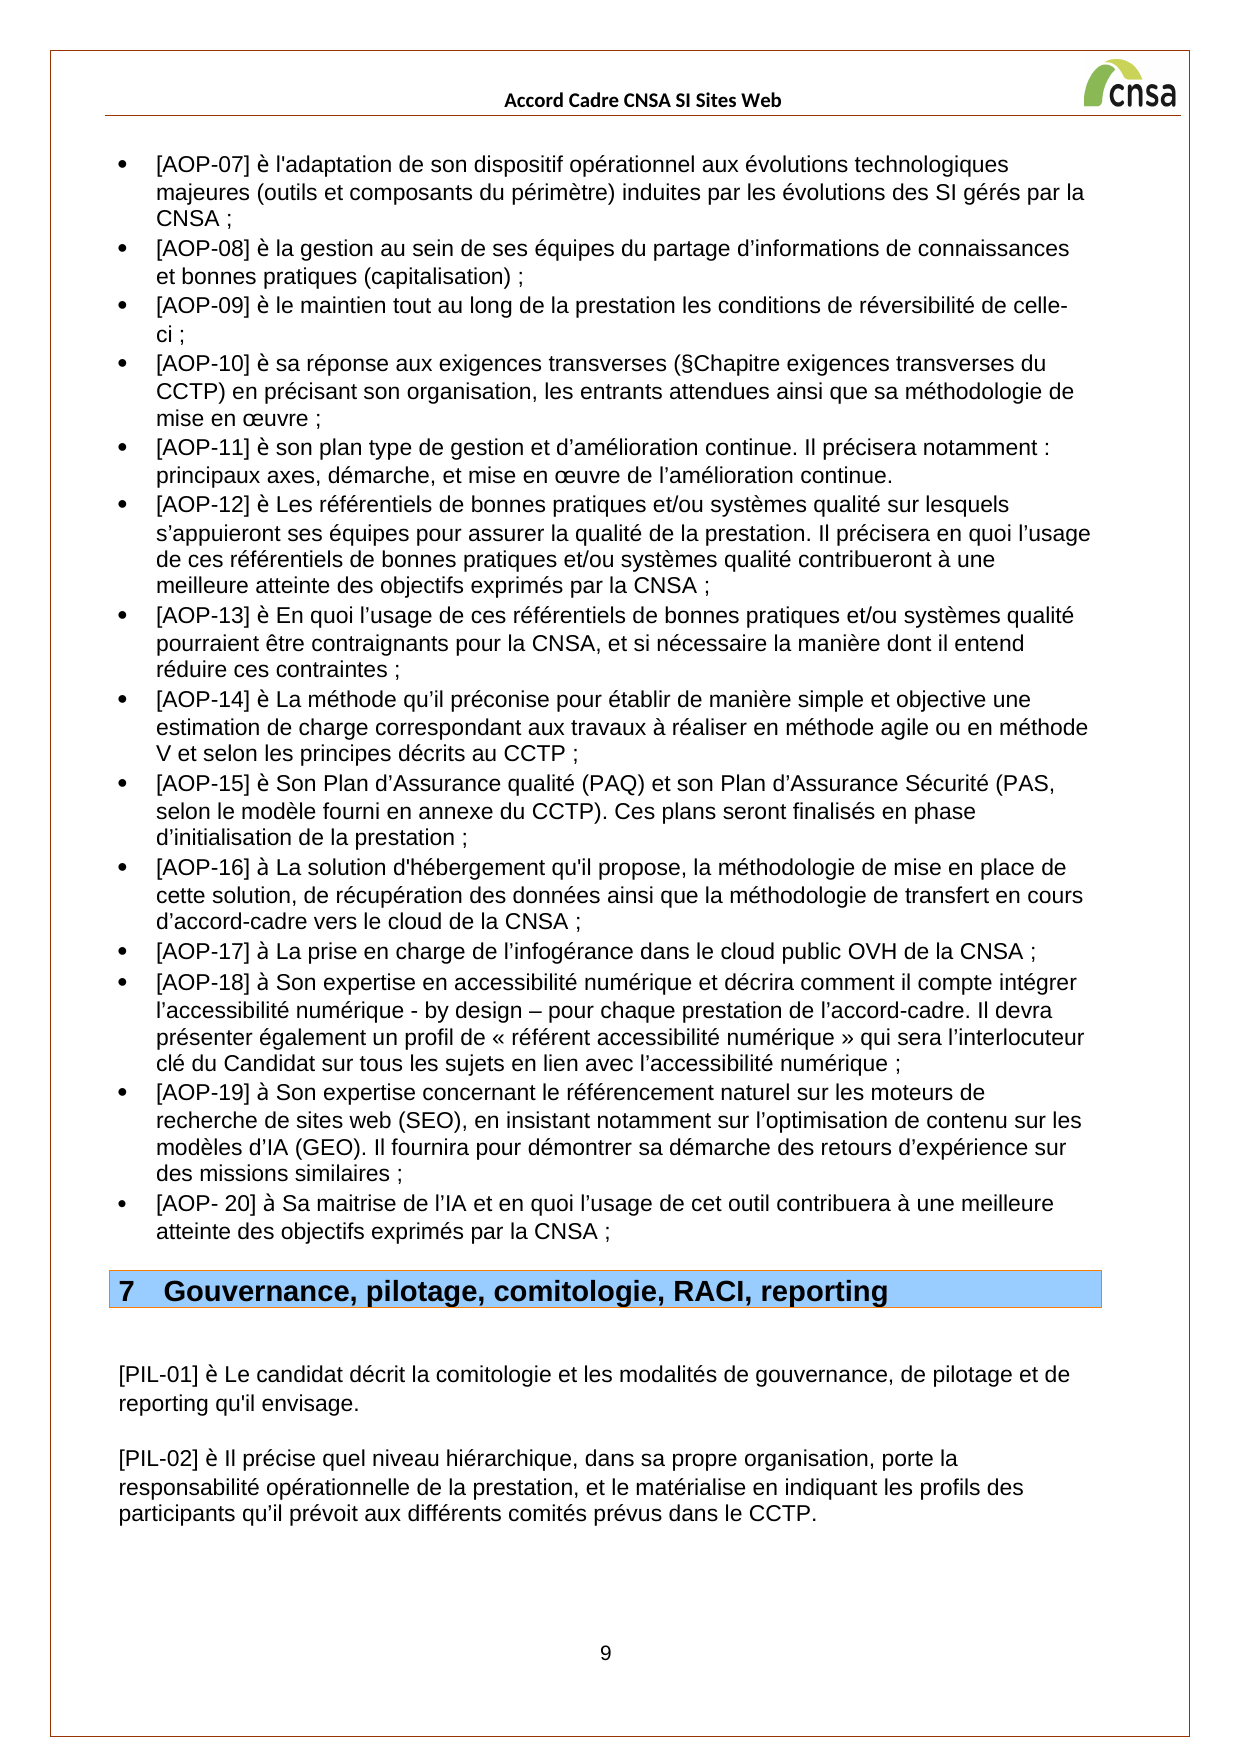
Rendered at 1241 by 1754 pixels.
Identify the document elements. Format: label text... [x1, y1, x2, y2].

list [AOP-09] è le maintien tout au long de la prestation les conditions de réversibilité de celle-ci ; [118, 289, 1093, 347]
list [AOP-11] è son plan type de gestion et d’amélioration continue. Il précisera notamment : principaux axes, démarche, et mise en œuvre de l’amélioration continue. [118, 431, 1093, 488]
list [AOP-17] à La prise en charge de l’infogérance dans le cloud public OVH de la CNSA ; [118, 934, 1093, 966]
list [AOP-08] è la gestion au sein de ses équipes du partage d’informations de connaissances et bonnes pratiques (capitalisation) ; [118, 232, 1093, 289]
text Gouvernance, pilotage, comitologie, RACI, reporting [110, 1271, 1101, 1307]
list [AOP-19] à Son expertise concernant le référencement naturel sur les moteurs de recherche de sites web (SEO), en insistant notamment sur l’optimisation de contenu sur les modèles d’IA (GEO). Il fournira pour démontrer sa démarche des retours d’expérience sur des missions similaires ; [118, 1076, 1093, 1186]
picture [1083, 51, 1188, 121]
list [AOP- 20] à Sa maitrise de l’IA et en quoi l’usage de cet outil contribuera à une meilleure atteinte des objectifs exprimés par la CNSA ; [118, 1186, 1093, 1244]
list [AOP-13] è En quoi l’usage de ces référentiels de bonnes pratiques et/ou systèmes qualité pourraient être contraignants pour la CNSA, et si nécessaire la manière dont il entend réduire ces contraintes ; [118, 599, 1093, 683]
list [AOP-12] è Les référentiels de bonnes pratiques et/ou systèmes qualité sur lesquels s’appuieront ses équipes pour assurer la qualité de la prestation. Il précisera en quoi l’usage de ces référentiels de bonnes pratiques et/ou systèmes qualité contribueront à une meilleure atteinte des objectifs exprimés par la CNSA ; [118, 488, 1093, 599]
list [AOP-07] è l'adaptation de son dispositif opérationnel aux évolutions technologiques majeures (outils et composants du périmètre) induites par les évolutions des SI gérés par la CNSA ; [118, 148, 1093, 232]
list [AOP-10] è sa réponse aux exigences transverses (§Chapitre exigences transverses du CCTP) en précisant son organisation, les entrants attendues ainsi que sa méthodologie de mise en œuvre ; [118, 347, 1093, 431]
list [AOP-16] à La solution d'hébergement qu'il propose, la méthodologie de mise en place de cette solution, de récupération des données ainsi que la méthodologie de transfert en cours d’accord-cadre vers le cloud de la CNSA ; [118, 851, 1093, 934]
list [AOP-18] à Son expertise en accessibilité numérique et décrira comment il compte intégrer l’accessibilité numérique - by design – pour chaque prestation de l’accord-cadre. Il devra présenter également un profil de « référent accessibilité numérique » qui sera l’interlocuteur clé du Candidat sur tous les sujets en lien avec l’accessibilité numérique ; [118, 966, 1093, 1076]
text [PIL-02] è Il précise quel niveau hiérarchique, dans sa propre organisation, porte la responsabilité opérationnelle de la prestation, et le matérialise en indiquant les profils des participants qu’il prévoit aux différents comités prévus dans le CCTP. [118, 1442, 1093, 1526]
list [AOP-14] è La méthode qu’il préconise pour établir de manière simple et objective une estimation de charge correspondant aux travaux à réaliser en méthode agile ou en méthode V et selon les principes décrits au CCTP ; [118, 683, 1093, 767]
text [PIL-01] è Le candidat décrit la comitologie et les modalités de gouvernance, de pilotage et de reporting qu'il envisage. [118, 1358, 1093, 1416]
list [AOP-15] è Son Plan d’Assurance qualité (PAQ) et son Plan d’Assurance Sécurité (PAS, selon le modèle fourni en annexe du CCTP). Ces plans seront finalisés en phase d’initialisation de la prestation ; [118, 767, 1093, 851]
